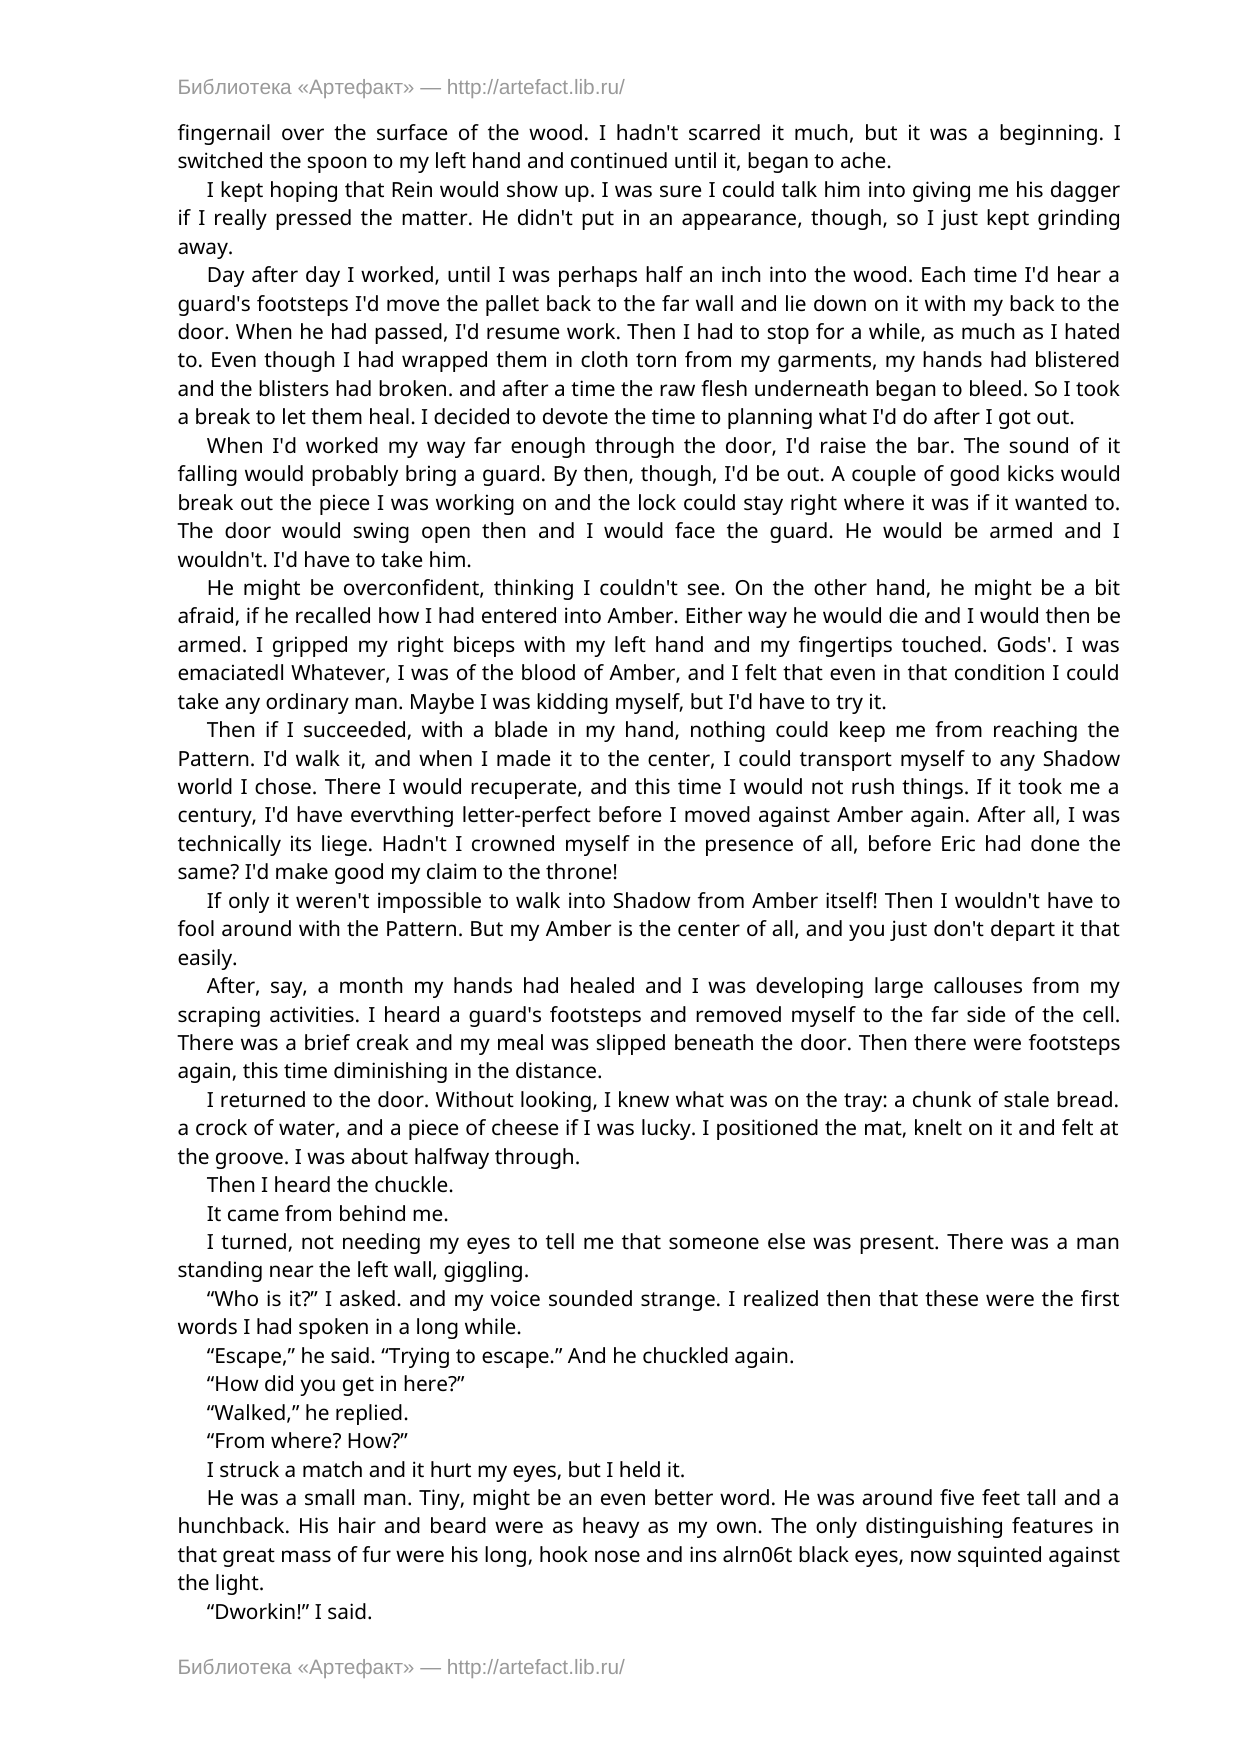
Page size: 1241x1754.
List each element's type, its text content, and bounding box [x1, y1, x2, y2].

text Then I heard the chuckle. [177, 1170, 1122, 1199]
text “How did you get in here?” [177, 1369, 1122, 1398]
text I struck a match and it hurt my eyes, but I held it. [177, 1455, 1122, 1483]
text He was a small man. Tiny, might be an even better word. He was around five feet tall and a hunchback. His hair and beard were as heavy as my own. The only distinguishing features in that great mass of fur were his long, hook nose and ins alrn06t black eyes, now squinted against the light. [177, 1483, 1122, 1597]
text When I'd worked my way far enough through the door, I'd raise the bar. The sound of it falling would probably bring a guard. By then, though, I'd be out. A couple of good kicks would break out the piece I was working on and the lock could stay right where it was if it wanted to. The door would swing open then and I would face the guard. He would be armed and I wouldn't. I'd have to take him. [177, 431, 1122, 573]
text If only it weren't impossible to walk into Shadow from Amber itself! Then I wouldn't have to fool around with the Pattern. But my Amber is the center of all, and you just don't depart it that easily. [177, 886, 1122, 971]
text I turned, not needing my eyes to tell me that someone else was present. There was a man standing near the left wall, giggling. [177, 1227, 1122, 1284]
text “From where? How?” [177, 1426, 1122, 1455]
text “Escape,” he said. “Trying to escape.” And he chuckled again. [177, 1341, 1122, 1369]
text After, say, a month my hands had healed and I was developing large callouses from my scraping activities. I heard a guard's footsteps and removed myself to the far side of the cell. There was a brief creak and my meal was slipped beneath the door. Then there were footsteps again, this time diminishing in the distance. [177, 971, 1122, 1085]
text Then if I succeeded, with a blade in my hand, nothing could keep me from reaching the Pattern. I'd walk it, and when I made it to the center, I could transport myself to any Shadow world I chose. There I would recuperate, and this time I would not rush things. If it took me a century, I'd have evervthing letter-perfect before I moved against Amber again. After all, I was technically its liege. Hadn't I crowned myself in the presence of all, before Eric had done the same? I'd make good my claim to the throne! [177, 715, 1122, 886]
text I kept hoping that Rein would show up. I was sure I could talk him into giving me his dagger if I really pressed the matter. He didn't put in an appearance, though, so I just kept grinding away. [177, 175, 1122, 260]
text “Dworkin!” I said. [177, 1597, 1122, 1625]
text “Who is it?” I asked. and my voice sounded strange. I realized then that these were the first words I had spoken in a long while. [177, 1284, 1122, 1341]
text It came from behind me. [177, 1199, 1122, 1227]
text I returned to the door. Without looking, I knew what was on the tray: a chunk of stale bread. a crock of water, and a piece of cheese if I was lucky. I positioned the mat, knelt on it and felt at the groove. I was about halfway through. [177, 1085, 1122, 1170]
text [177, 118, 1122, 175]
text He might be overconfident, thinking I couldn't see. On the other hand, he might be a bit afraid, if he recalled how I had entered into Amber. Either way he would die and I would then be armed. I gripped my right biceps with my left hand and my fingertips touched. Gods'. I was emaciatedl Whatever, I was of the blood of Amber, and I felt that even in that condition I could take any ordinary man. Maybe I was kidding myself, but I'd have to try it. [177, 573, 1122, 715]
text “Walked,” he replied. [177, 1398, 1122, 1426]
text Day after day I worked, until I was perhaps half an inch into the wood. Each time I'd hear a guard's footsteps I'd move the pallet back to the far wall and lie down on it with my back to the door. When he had passed, I'd resume work. Then I had to stop for a while, as much as I hated to. Even though I had wrapped them in cloth torn from my garments, my hands had blistered and the blisters had broken. and after a time the raw flesh underneath began to bleed. So I took a break to let them heal. I decided to devote the time to planning what I'd do after I got out. [177, 260, 1122, 431]
